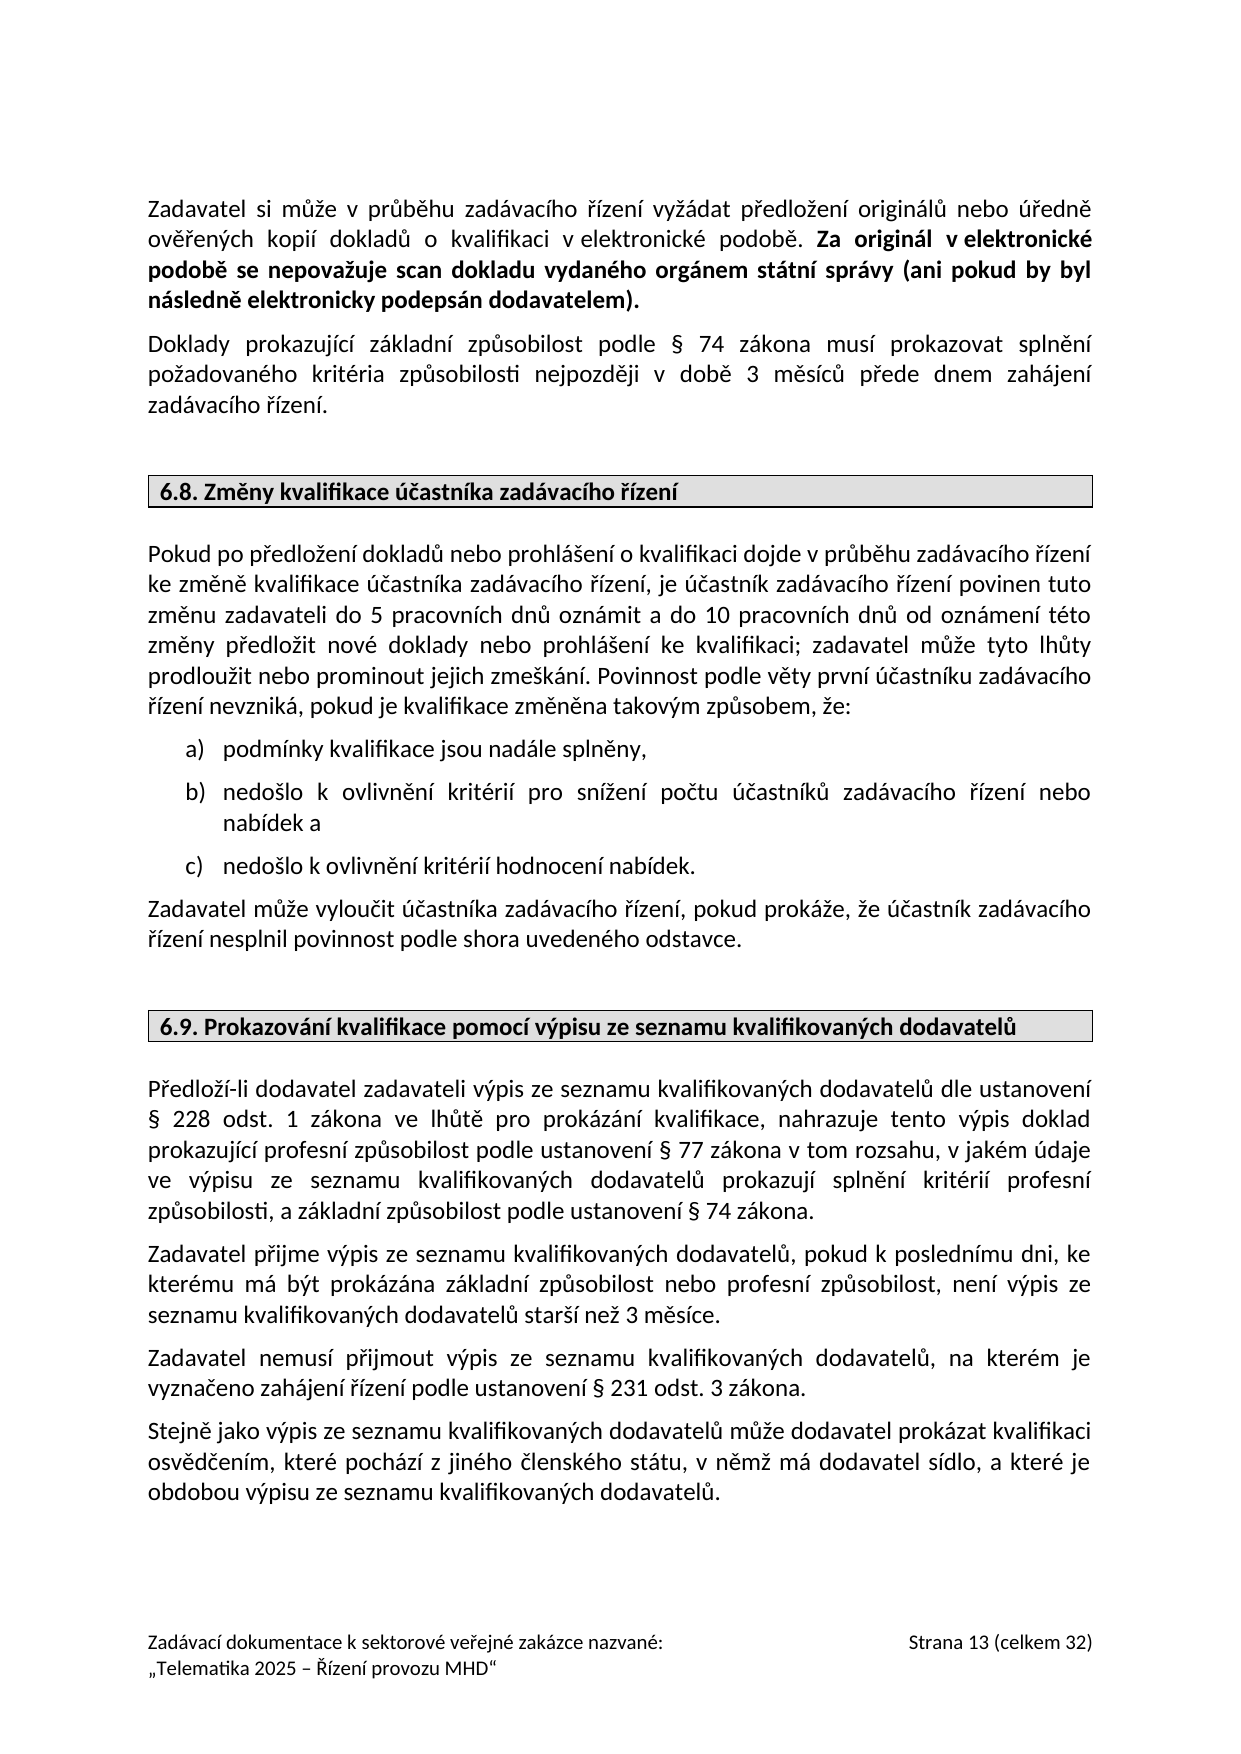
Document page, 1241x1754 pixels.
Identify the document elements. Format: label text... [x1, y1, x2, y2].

list nedošlo k ovlivnění kritérií pro snížení počtu účastníků zadávacího řízení nebo nabídek a [185, 777, 1092, 838]
text Stejně jako výpis ze seznamu kvalifikovaných dodavatelů může dodavatel prokázat kvalifikaci osvědčením, které pochází z jiného členského státu, v němž má dodavatel sídlo, a které je obdobou výpisu ze seznamu kvalifikovaných dodavatelů. [148, 1416, 1092, 1507]
text Doklady prokazující základní způsobilost podle § 74 zákona musí prokazovat splnění požadovaného kritéria způsobilosti nejpozději v době 3 měsíců přede dnem zahájení zadávacího řízení. [148, 328, 1092, 419]
text Předloží-li dodavatel zadavateli výpis ze seznamu kvalifikovaných dodavatelů dle ustanovení § 228 odst. 1 zákona ve lhůtě pro prokázání kvalifikace, nahrazuje tento výpis doklad prokazující profesní způsobilost podle ustanovení § 77 zákona v tom rozsahu, v jakém údaje ve výpisu ze seznamu kvalifikovaných dodavatelů prokazují splnění kritérií profesní způsobilosti, a základní způsobilost podle ustanovení § 74 zákona. [148, 1073, 1092, 1225]
table_header Změny kvalifikace účastníka zadávacího řízení [149, 476, 1092, 506]
list nedošlo k ovlivnění kritérií hodnocení nabídek. [185, 850, 1092, 881]
text Zadavatel přijme výpis ze seznamu kvalifikovaných dodavatelů, pokud k poslednímu dni, ke kterému má být prokázána základní způsobilost nebo profesní způsobilost, není výpis ze seznamu kvalifikovaných dodavatelů starší než 3 měsíce. [148, 1238, 1092, 1329]
text Zadavatel si může v průběhu zadávacího řízení vyžádat předložení originálů nebo úředně ověřených kopií dokladů o kvalifikaci v elektronické podobě. Za originál v elektronické podobě se nepovažuje scan dokladu vydaného orgánem státní správy (ani pokud by byl následně elektronicky podepsán dodavatelem). [148, 193, 1092, 315]
table_header Prokazování kvalifikace pomocí výpisu ze seznamu kvalifikovaných dodavatelů [149, 1011, 1092, 1041]
text Zadavatel nemusí přijmout výpis ze seznamu kvalifikovaných dodavatelů, na kterém je vyznačeno zahájení řízení podle ustanovení § 231 odst. 3 zákona. [148, 1342, 1092, 1403]
text Pokud po předložení dokladů nebo prohlášení o kvalifikaci dojde v průběhu zadávacího řízení ke změně kvalifikace účastníka zadávacího řízení, je účastník zadávacího řízení povinen tuto změnu zadavateli do 5 pracovních dnů oznámit a do 10 pracovních dnů od oznámení této změny předložit nové doklady nebo prohlášení ke kvalifikaci; zadavatel může tyto lhůty prodloužit nebo prominout jejich zmeškání. Povinnost podle věty první účastníku zadávacího řízení nevzniká, pokud je kvalifikace změněna takovým způsobem, že: [148, 538, 1092, 721]
list podmínky kvalifikace jsou nadále splněny, [185, 733, 1092, 764]
text Zadavatel může vyloučit účastníka zadávacího řízení, pokud prokáže, že účastník zadávacího řízení nesplnil povinnost podle shora uvedeného odstavce. [148, 893, 1092, 954]
